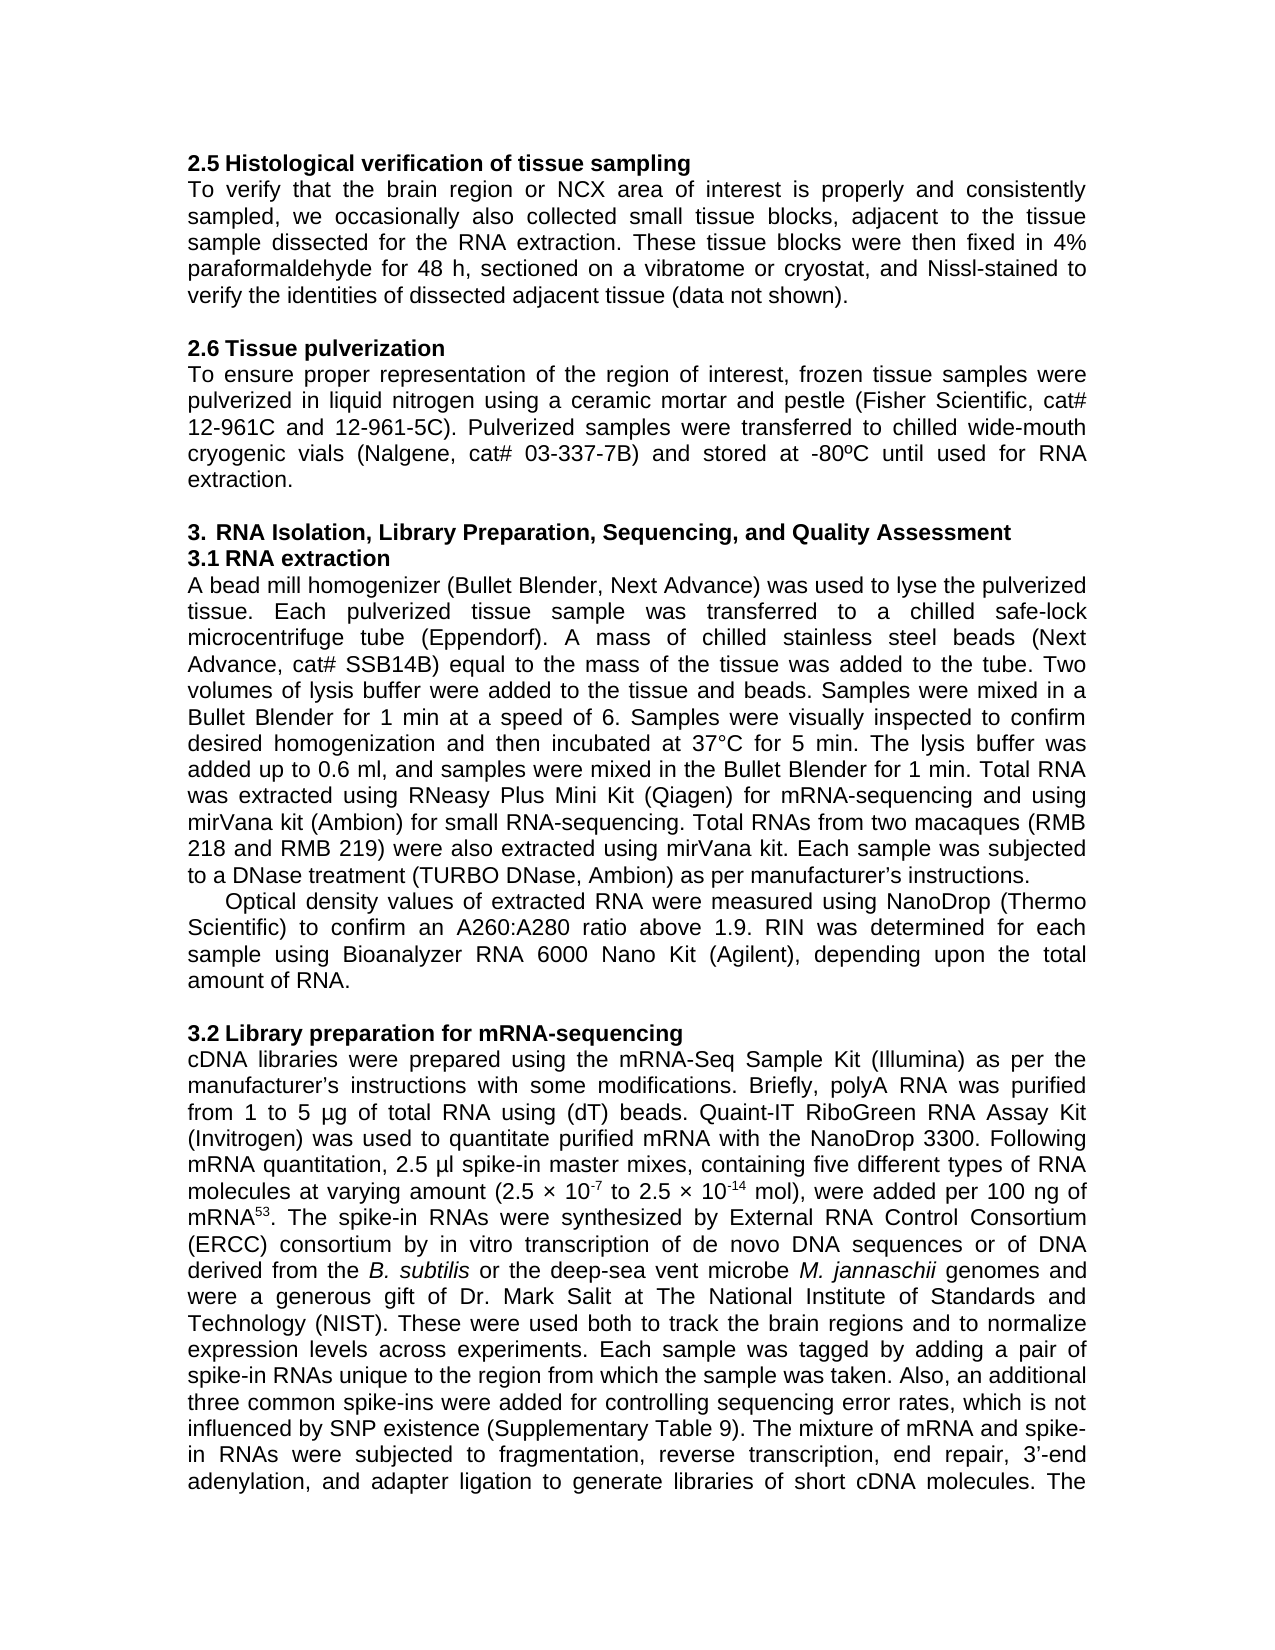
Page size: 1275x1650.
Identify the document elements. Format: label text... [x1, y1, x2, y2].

list Tissue pulverization [187, 334, 1087, 361]
list RNA extraction [187, 545, 1087, 572]
list Histological verification of tissue sampling [187, 150, 1087, 176]
text To ensure proper representation of the region of interest, frozen tissue samples were pulverized in liquid nitrogen using a ceramic mortar and pestle (Fisher Scientific, cat# 12-961C and 12-961-5C). Pulverized samples were transferred to chilled wide-mouth cryogenic vials (Nalgene, cat# 03-337-7B) and stored at -80ºC until used for RNA extraction. [187, 361, 1087, 493]
text Optical density values of extracted RNA were measured using NanoDrop (Thermo Scientific) to confirm an A260:A280 ratio above 1.9. RIN was determined for each sample using Bioanalyzer RNA 6000 Nano Kit (Agilent), depending upon the total amount of RNA. [187, 888, 1087, 993]
list Library preparation for mRNA-sequencing [187, 1020, 1087, 1046]
text To verify that the brain region or NCX area of interest is properly and consistently sampled, we occasionally also collected small tissue blocks, adjacent to the tissue sample dissected for the RNA extraction. These tissue blocks were then fixed in 4% paraformaldehyde for 48 h, sectioned on a vibratome or cryostat, and Nissl-stained to verify the identities of dissected adjacent tissue (data not shown). [187, 176, 1087, 308]
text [187, 1046, 1087, 1494]
list RNA Isolation, Library Preparation, Sequencing, and Quality Assessment [187, 519, 1087, 545]
text A bead mill homogenizer (Bullet Blender, Next Advance) was used to lyse the pulverized tissue. Each pulverized tissue sample was transferred to a chilled safe-lock microcentrifuge tube (Eppendorf). A mass of chilled stainless steel beads (Next Advance, cat# SSB14B) equal to the mass of the tissue was added to the tube. Two volumes of lysis buffer were added to the tissue and beads. Samples were mixed in a Bullet Blender for 1 min at a speed of 6. Samples were visually inspected to confirm desired homogenization and then incubated at 37°C for 5 min. The lysis buffer was added up to 0.6 ml, and samples were mixed in the Bullet Blender for 1 min. Total RNA was extracted using RNeasy Plus Mini Kit (Qiagen) for mRNA-sequencing and using mirVana kit (Ambion) for small RNA-sequencing. Total RNAs from two macaques (RMB 218 and RMB 219) were also extracted using mirVana kit. Each sample was subjected to a DNase treatment (TURBO DNase, Ambion) as per manufacturer’s instructions. [187, 572, 1087, 888]
